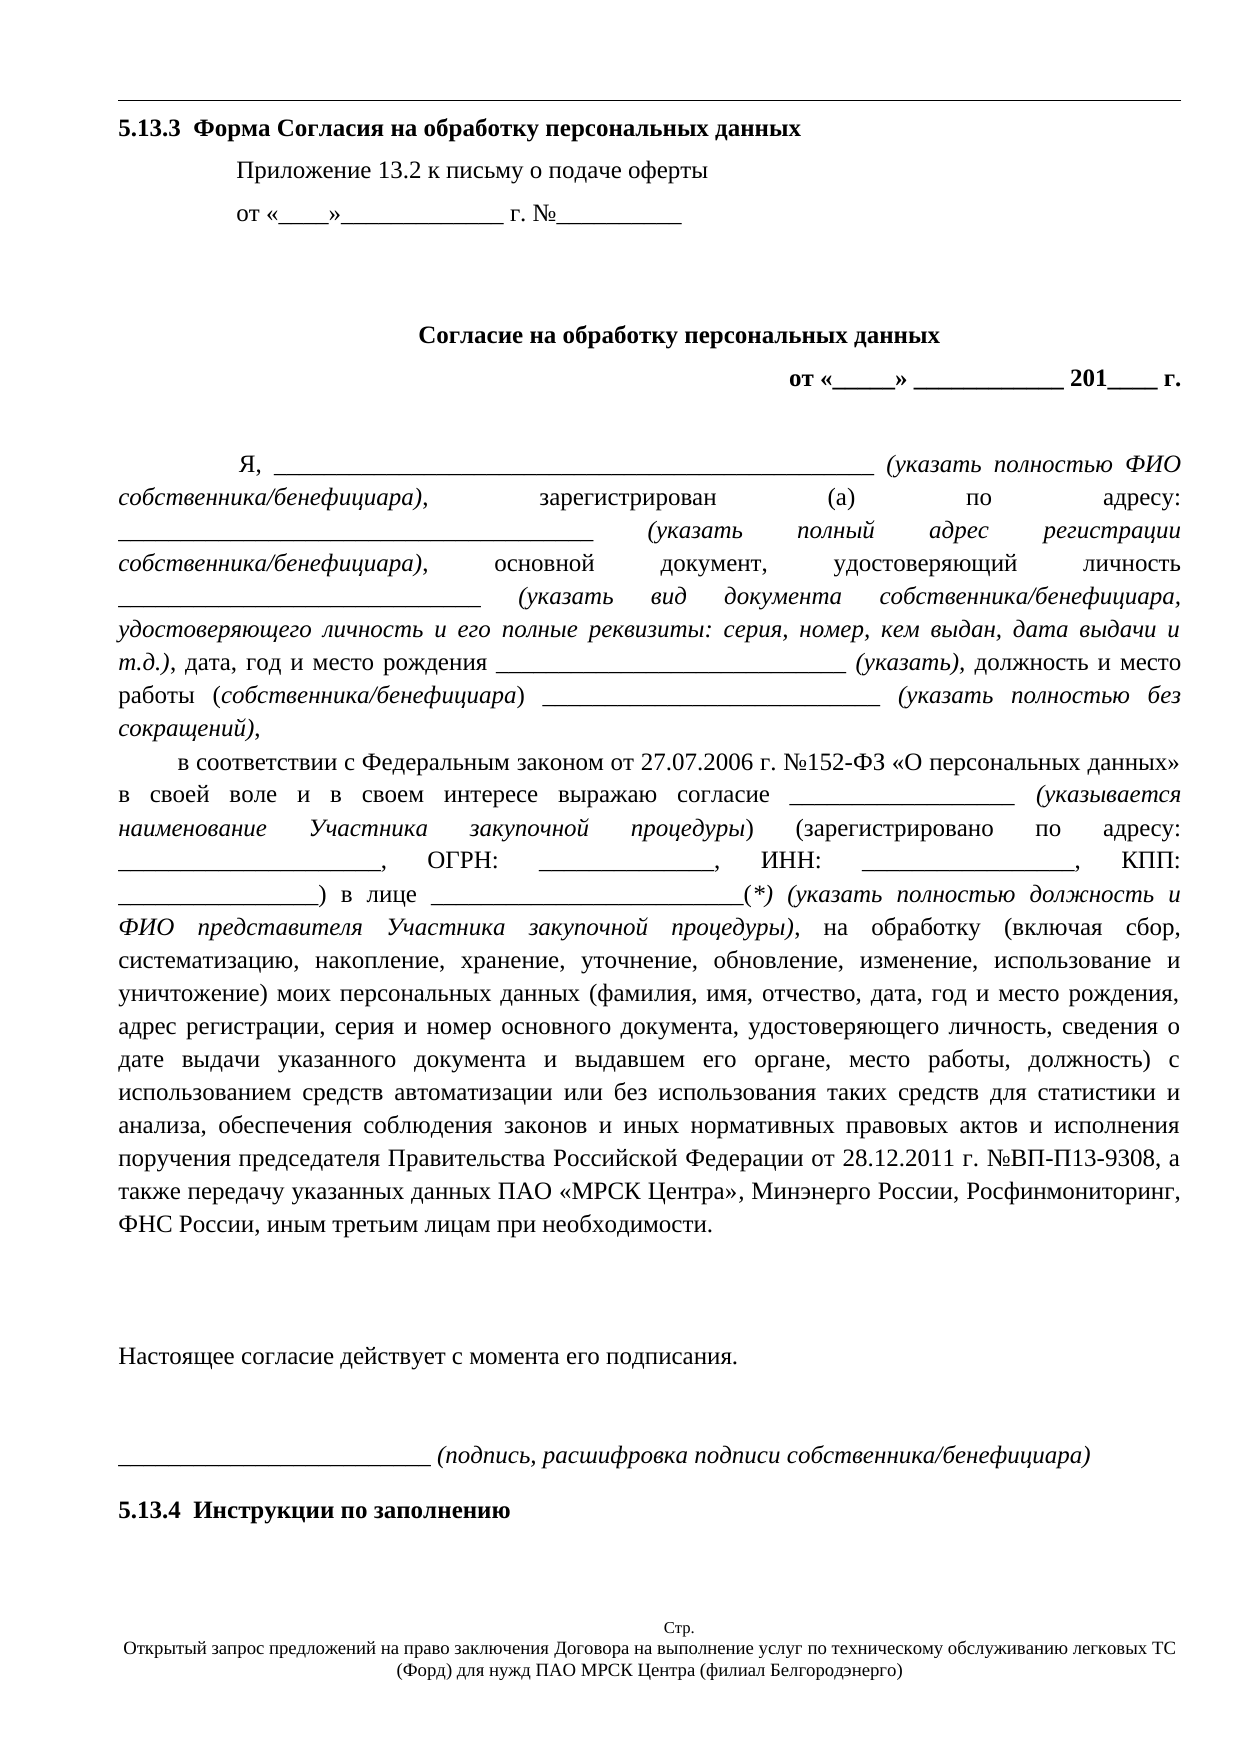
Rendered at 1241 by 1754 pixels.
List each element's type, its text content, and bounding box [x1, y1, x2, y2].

text _________________________ (подпись, расшифровка подписи собственника/бенефициара) [118, 1440, 1181, 1469]
text Приложение 13.2 к письму о подаче оферты от «____»_____________ г. №__________ [236, 155, 1181, 227]
text от «_____» ____________ 201____ г. [118, 363, 1181, 392]
text Я, ________________________________________________ (указать полностью ФИО собственника/бенефициара), зарегистрирован (а) по адресу: ______________________________________ (указать полный адрес регистрации собственника/бенефициара), основной документ, удостоверяющий личность _____________________________ (указать вид документа собственника/бенефициара, удостоверяющего личность и его полные реквизиты: серия, номер, кем выдан, дата выдачи и т.д.), дата, год и место рождения ____________________________ (указать), должность и место работы (собственника/бенефициара) ___________________________ (указать полностью без сокращений), [118, 449, 1181, 742]
subtitle Форма Согласия на обработку персональных данных [118, 113, 1181, 142]
text Настоящее согласие действует с момента его подписания. [118, 1341, 1181, 1370]
text в соответствии с Федеральным законом от 27.07.2006 г. №152-ФЗ «О персональных данных» в своей воле и в своем интересе выражаю согласие __________________ (указывается наименование Участника закупочной процедуры) (зарегистрировано по адресу: _____________________, ОГРН: ______________, ИНН: _________________, КПП: ________________) в лице _________________________(*) (указать полностью должность и ФИО представителя Участника закупочной процедуры), на обработку (включая сбор, систематизацию, накопление, хранение, уточнение, обновление, изменение, использование и уничтожение) моих персональных данных (фамилия, имя, отчество, дата, год и место рождения, адрес регистрации, серия и номер основного документа, удостоверяющего личность, сведения о дате выдачи указанного документа и выдавшем его органе, место работы, должность) с использованием средств автоматизации или без использования таких средств для статистики и анализа, обеспечения соблюдения законов и иных нормативных правовых актов и исполнения поручения председателя Правительства Российской Федерации от 28.12.2011 г. №ВП-П13-9308, а также передачу указанных данных ПАО «МРСК Центра», Минэнерго России, Росфинмониторинг, ФНС России, иным третьим лицам при необходимости. [118, 747, 1181, 1238]
text Согласие на обработку персональных данных [118, 320, 1181, 349]
subtitle Инструкции по заполнению [118, 1496, 1181, 1524]
